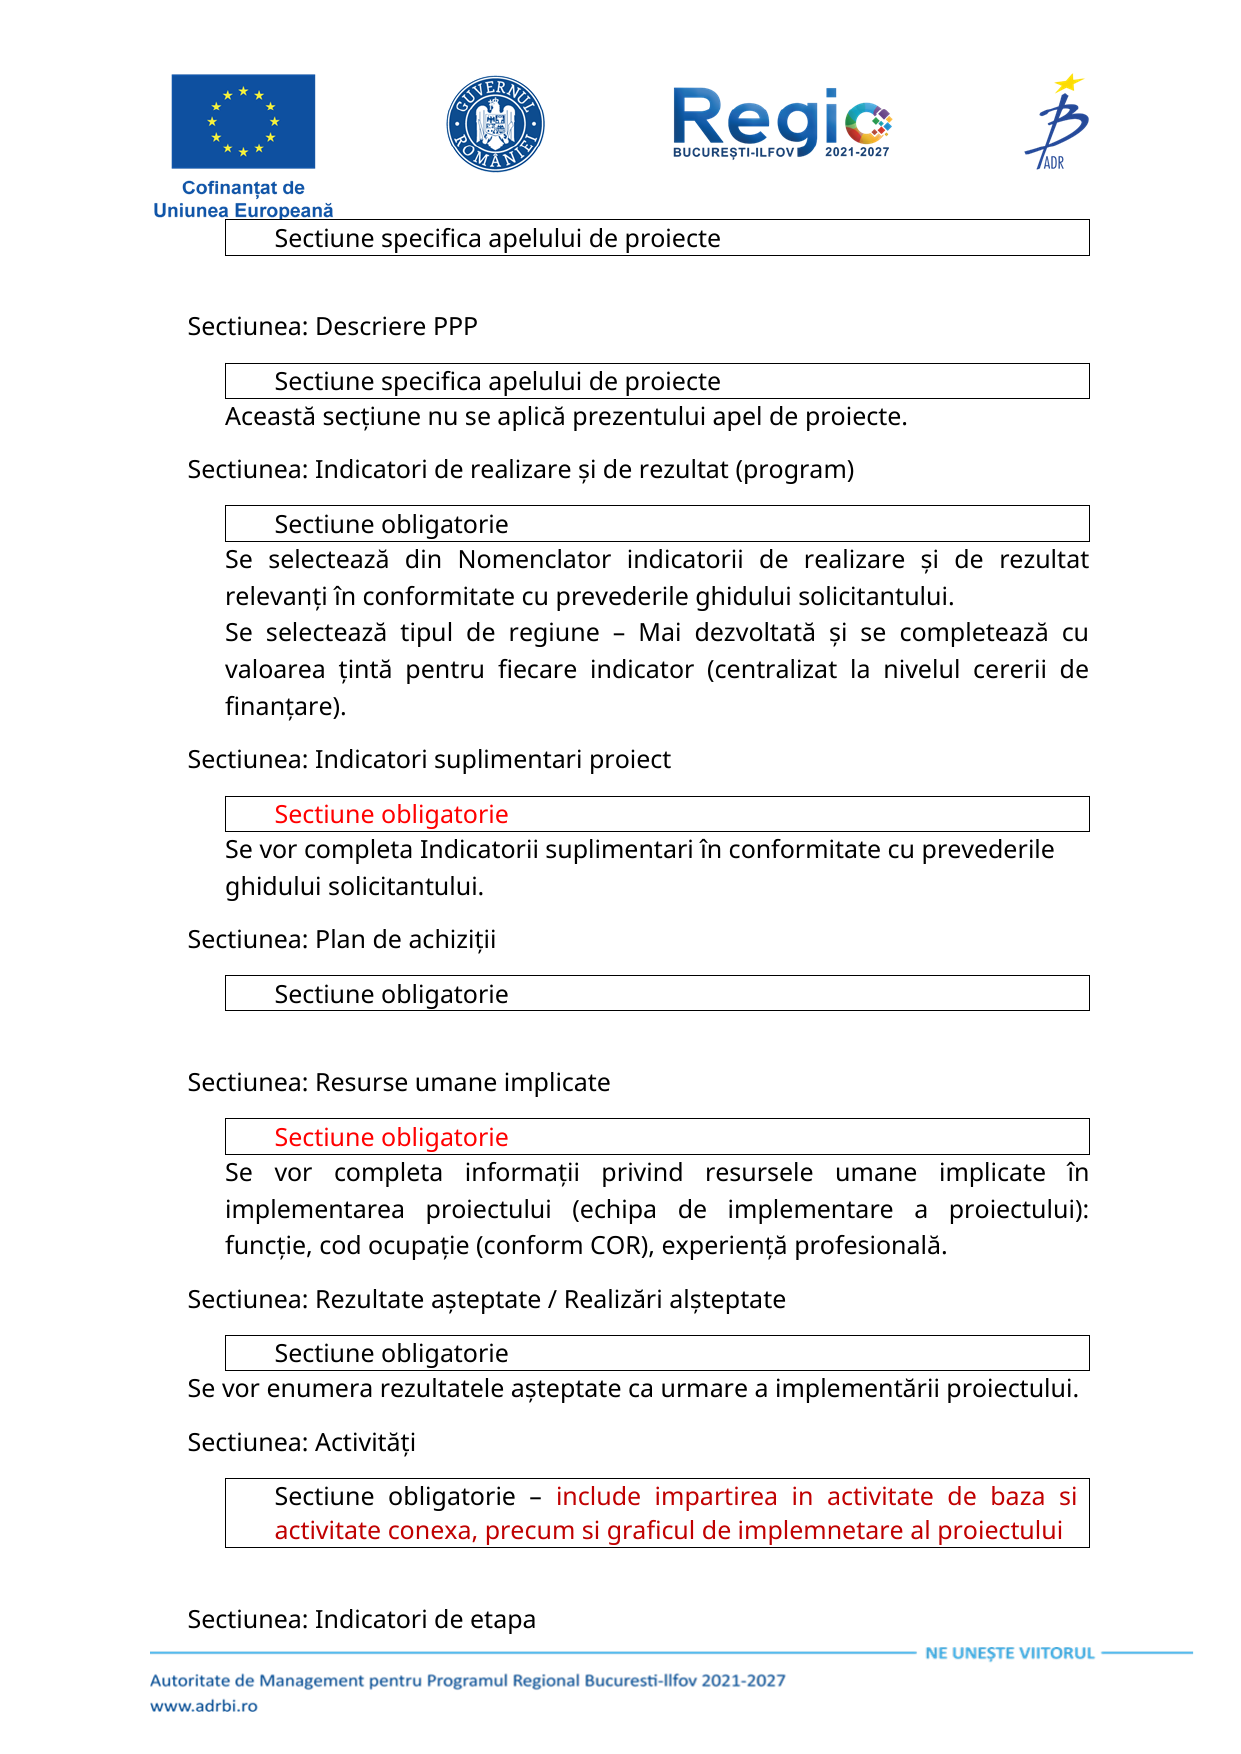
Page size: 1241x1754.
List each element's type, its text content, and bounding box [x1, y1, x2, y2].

text Se vor enumera rezultatele așteptate ca urmare a implementării proiectului. [187, 1371, 1090, 1405]
picture [150, 73, 1091, 220]
text Sectiunea: Activități [187, 1424, 1090, 1458]
text Sectiunea: Indicatori de realizare și de rezultat (program) [187, 452, 1090, 486]
text Sectiunea: Descriere PPP [187, 309, 1090, 343]
table_header Sectiune obligatorie [226, 506, 1089, 541]
table_header Sectiune obligatorie [226, 1336, 1089, 1370]
text Sectiunea: Resurse umane implicate [187, 1065, 1090, 1099]
text Sectiunea: Plan de achiziții [187, 922, 1090, 956]
table_header Sectiune specifica apelului de proiecte [226, 364, 1089, 397]
table_header Sectiune obligatorie [226, 976, 1089, 1010]
list Se vor completa Indicatorii suplimentari în conformitate cu prevederile ghidului solicitantului. [225, 832, 1090, 902]
text Sectiunea: Indicatori suplimentari proiect [187, 742, 1090, 776]
list Această secțiune nu se aplică prezentului apel de proiecte. [225, 399, 1090, 433]
list Se selectează tipul de regiune – Mai dezvoltată și se completează cu valoarea țintă pentru fiecare indicator (centralizat la nivelul cererii de finanțare). [225, 615, 1090, 723]
list Se vor completa informații privind resursele umane implicate în implementarea proiectului (echipa de implementare a proiectului): funcție, cod ocupație (conform COR), experiență profesională. [225, 1155, 1090, 1262]
picture [150, 1647, 1194, 1712]
text Sectiunea: Rezultate așteptate / Realizări alșteptate [187, 1281, 1090, 1316]
table_header Sectiune obligatorie [226, 1119, 1089, 1153]
text Sectiunea: Indicatori de etapa [187, 1602, 1090, 1636]
list Se selectează din Nomenclator indicatorii de realizare și de rezultat relevanţi în conformitate cu prevederile ghidului solicitantului. [225, 542, 1090, 612]
table_header Sectiune obligatorie [226, 797, 1089, 831]
table_header Sectiune obligatorie – include impartirea in activitate de baza si activitate conexa, precum si graficul de implemnetare al proiectului [226, 1479, 1089, 1547]
table_header Sectiune specifica apelului de proiecte [226, 220, 1089, 254]
